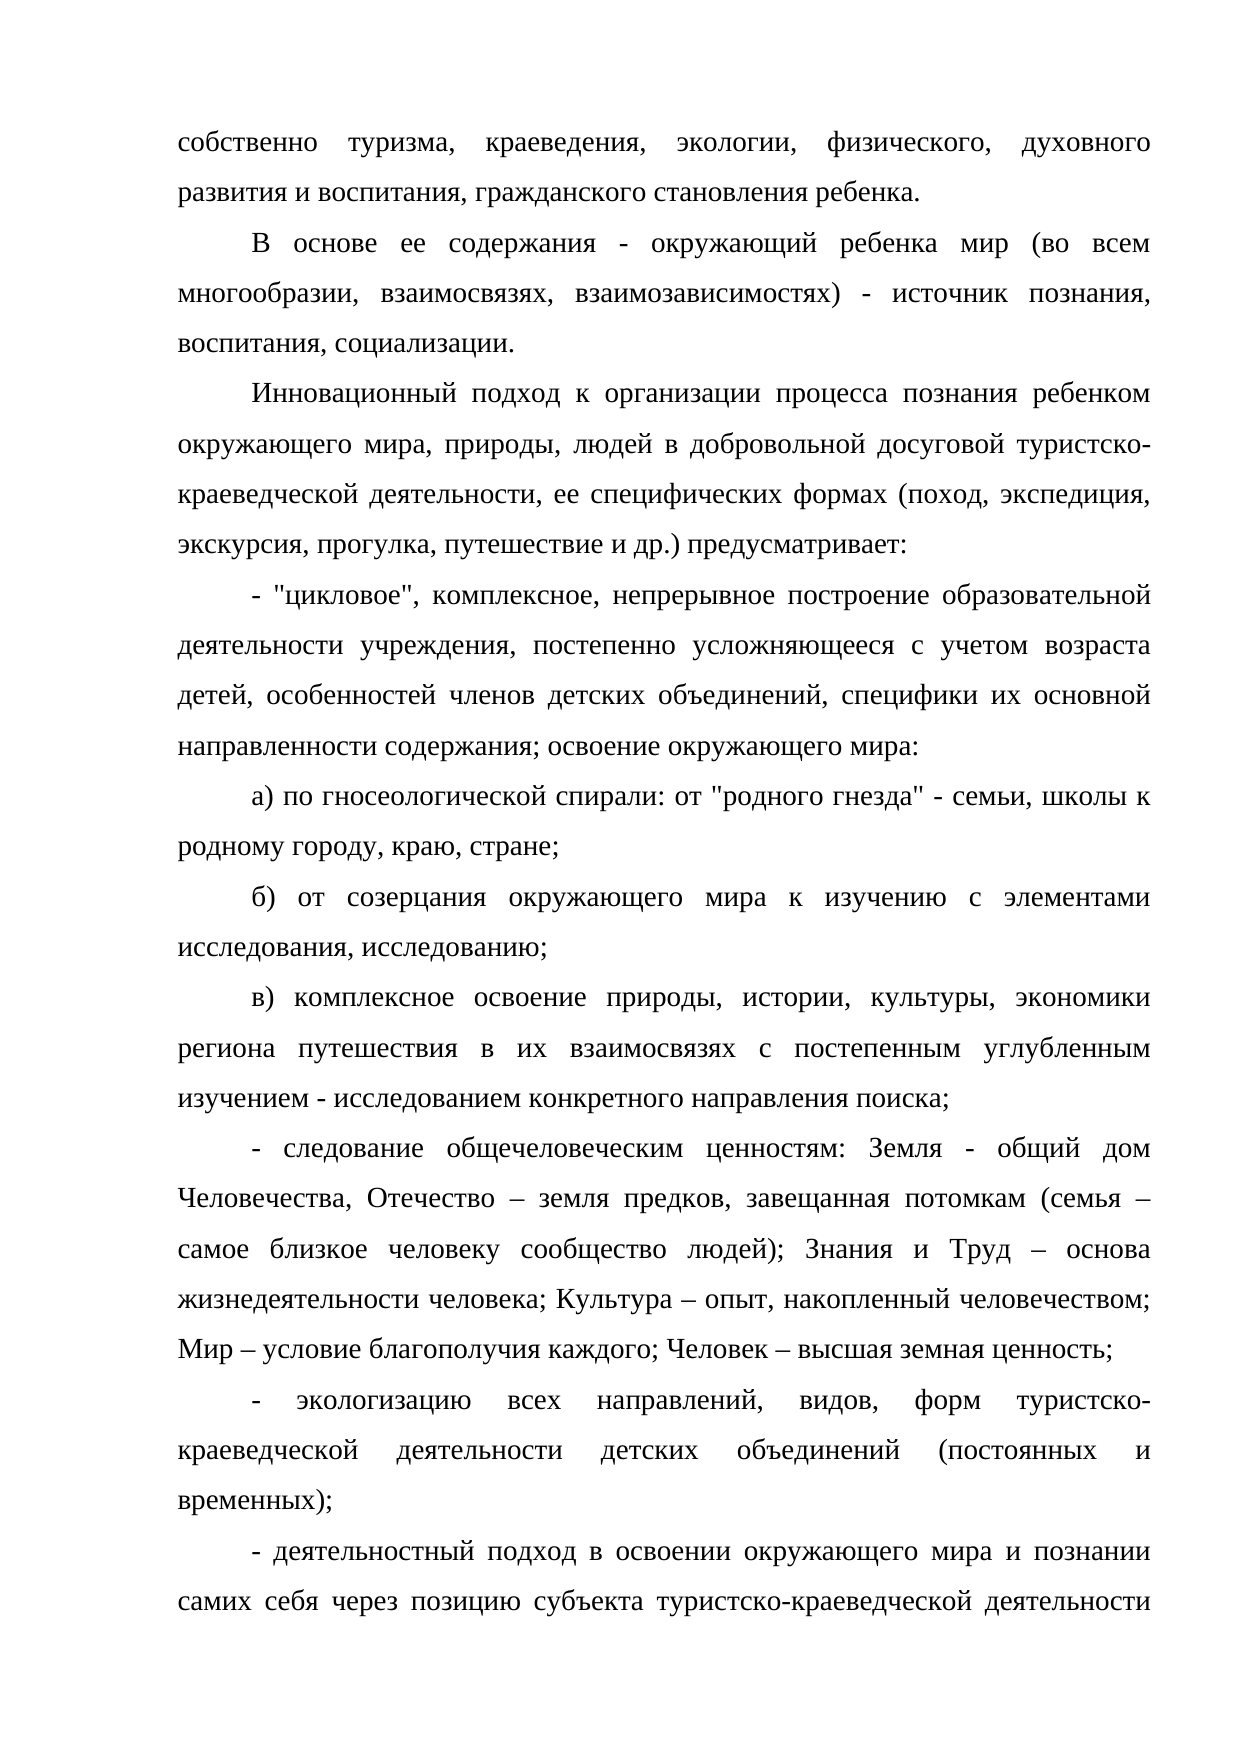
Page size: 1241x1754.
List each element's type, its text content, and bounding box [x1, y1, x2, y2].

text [177, 1533, 1152, 1617]
text В основе ее содержания - окружающий ребенка мир (во всем многообразии, взаимосвязях, взаимозависимостях) - источник познания, воспитания, социализации. [177, 225, 1152, 359]
text б) от созерцания окружающего мира к изучению с элементами исследования, исследованию; [177, 879, 1152, 963]
text а) по гносеологической спирали: от "родного гнезда" - семьи, школы к родному городу, краю, стране; [177, 778, 1152, 862]
text - "цикловое", комплексное, непрерывное построение образовательной деятельности учреждения, постепенно усложняющееся с учетом возраста детей, особенностей членов детских объединений, специфики их основной направленности содержания; освоение окружающего мира: [177, 577, 1152, 761]
text - следование общечеловеческим ценностям: Земля - общий дом Человечества, Отечество – земля предков, завещанная потомкам (семья – самое близкое человеку сообщество людей); Знания и Труд – основа жизнедеятельности человека; Культура – опыт, накопленный человечеством; Мир – условие благополучия каждого; Человек – высшая земная ценность; [177, 1130, 1152, 1365]
text Инновационный подход к организации процесса познания ребенком окружающего мира, природы, людей в добровольной досуговой туристско-краеведческой деятельности, ее специфических формах (поход, экспедиция, экскурсия, прогулка, путешествие и др.) предусматривает: [177, 376, 1152, 560]
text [177, 124, 1152, 208]
text - экологизацию всех направлений, видов, форм туристско-краеведческой деятельности детских объединений (постоянных и временных); [177, 1382, 1152, 1516]
text в) комплексное освоение природы, истории, культуры, экономики региона путешествия в их взаимосвязях с постепенным углубленным изучением - исследованием конкретного направления поиска; [177, 979, 1152, 1113]
